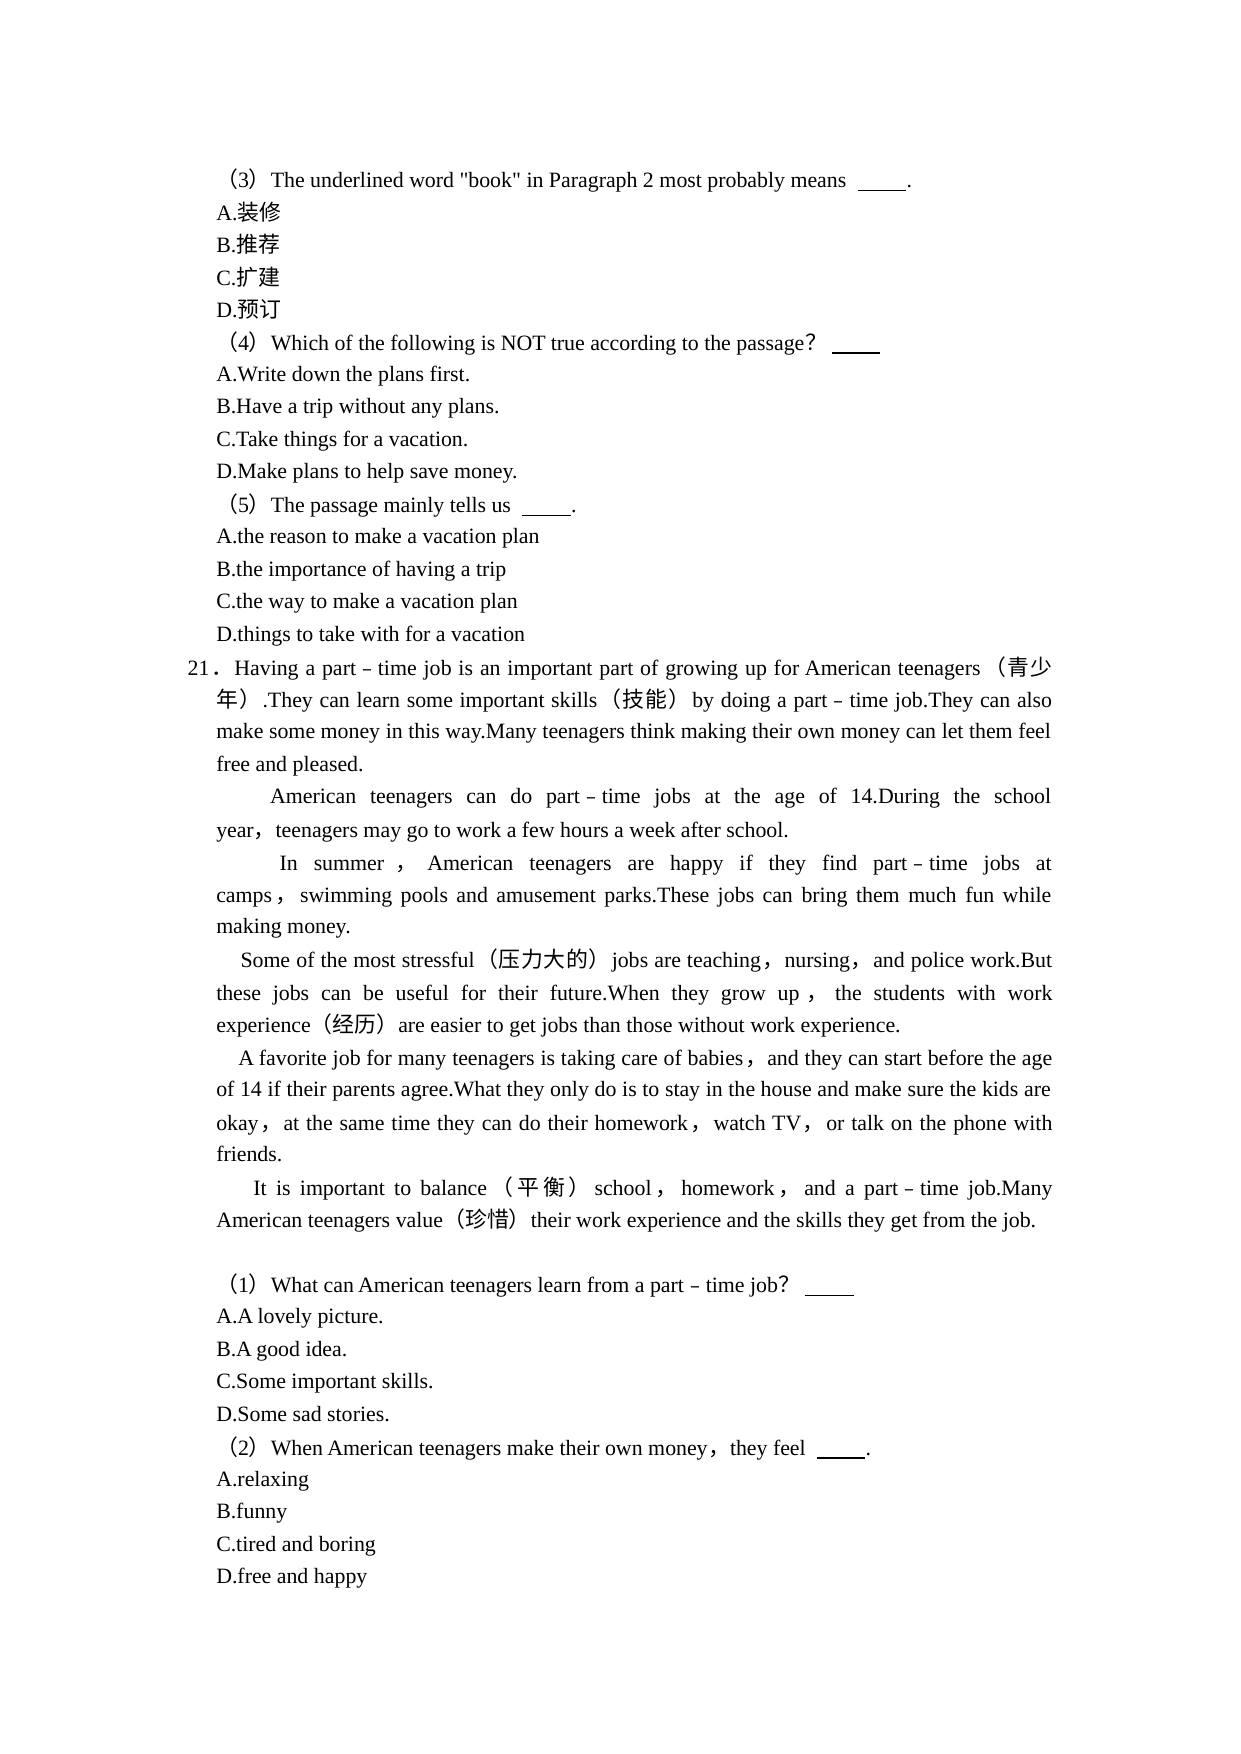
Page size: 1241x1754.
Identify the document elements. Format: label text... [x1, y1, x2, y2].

text D.Make plans to help save money. [216, 454, 1053, 487]
text D.free and happy [216, 1559, 1053, 1592]
text D.Some sad stories. [216, 1397, 1053, 1429]
text C.tired and boring [216, 1527, 1053, 1559]
text C.the way to make a vacation plan [216, 584, 1053, 617]
text A favorite job for many teenagers is taking care of babies，and they can start before the age of 14 if their parents agree.What they only do is to stay in the house and make sure the kids are okay，at the same time they can do their homework，watch TV，or talk on the phone with friends. [216, 1039, 1053, 1169]
text （1）What can American teenagers learn from a part﹣time job？ [216, 1267, 1053, 1299]
text D.预订 [216, 292, 1053, 324]
text C.扩建 [216, 259, 1053, 292]
text B.the importance of having a trip [216, 552, 1053, 584]
text 21．Having a part﹣time job is an important part of growing up for American teenagers（青少年）.They can learn some important skills（技能）by doing a part﹣time job.They can also make some money in this way.Many teenagers think making their own money can let them feel free and pleased. [187, 649, 1053, 779]
text Some of the most stressful（压力大的）jobs are teaching，nursing，and police work.But these jobs can be useful for their future.When they grow up，the students with work experience（经历）are easier to get jobs than those without work experience. [216, 942, 1053, 1039]
text （5）The passage mainly tells us . [216, 487, 1053, 519]
text B.funny [216, 1494, 1053, 1527]
text B.推荐 [216, 227, 1053, 259]
text A.Write down the plans first. [216, 357, 1053, 389]
text C.Some important skills. [216, 1364, 1053, 1397]
text American teenagers can do part﹣time jobs at the age of 14.During the school year，teenagers may go to work a few hours a week after school. [216, 779, 1053, 844]
text （2）When American teenagers make their own money，they feel . [216, 1429, 1053, 1462]
text In summer，American teenagers are happy if they find part﹣time jobs at camps，swimming pools and amusement parks.These jobs can bring them much fun while making money. [216, 844, 1053, 942]
text D.things to take with for a vacation [216, 617, 1053, 649]
text B.Have a trip without any plans. [216, 389, 1053, 422]
text A.relaxing [216, 1462, 1053, 1494]
text （3）The underlined word "book" in Paragraph 2 most probably means . [216, 162, 1053, 194]
text A.the reason to make a vacation plan [216, 519, 1053, 552]
text It is important to balance（平衡）school，homework，and a part﹣time job.Many American teenagers value（珍惜）their work experience and the skills they get from the job. [216, 1169, 1053, 1234]
text A.装修 [216, 194, 1053, 227]
text B.A good idea. [216, 1332, 1053, 1364]
text （4）Which of the following is NOT true according to the passage？ [216, 324, 1053, 357]
text C.Take things for a vacation. [216, 422, 1053, 454]
text A.A lovely picture. [216, 1299, 1053, 1332]
